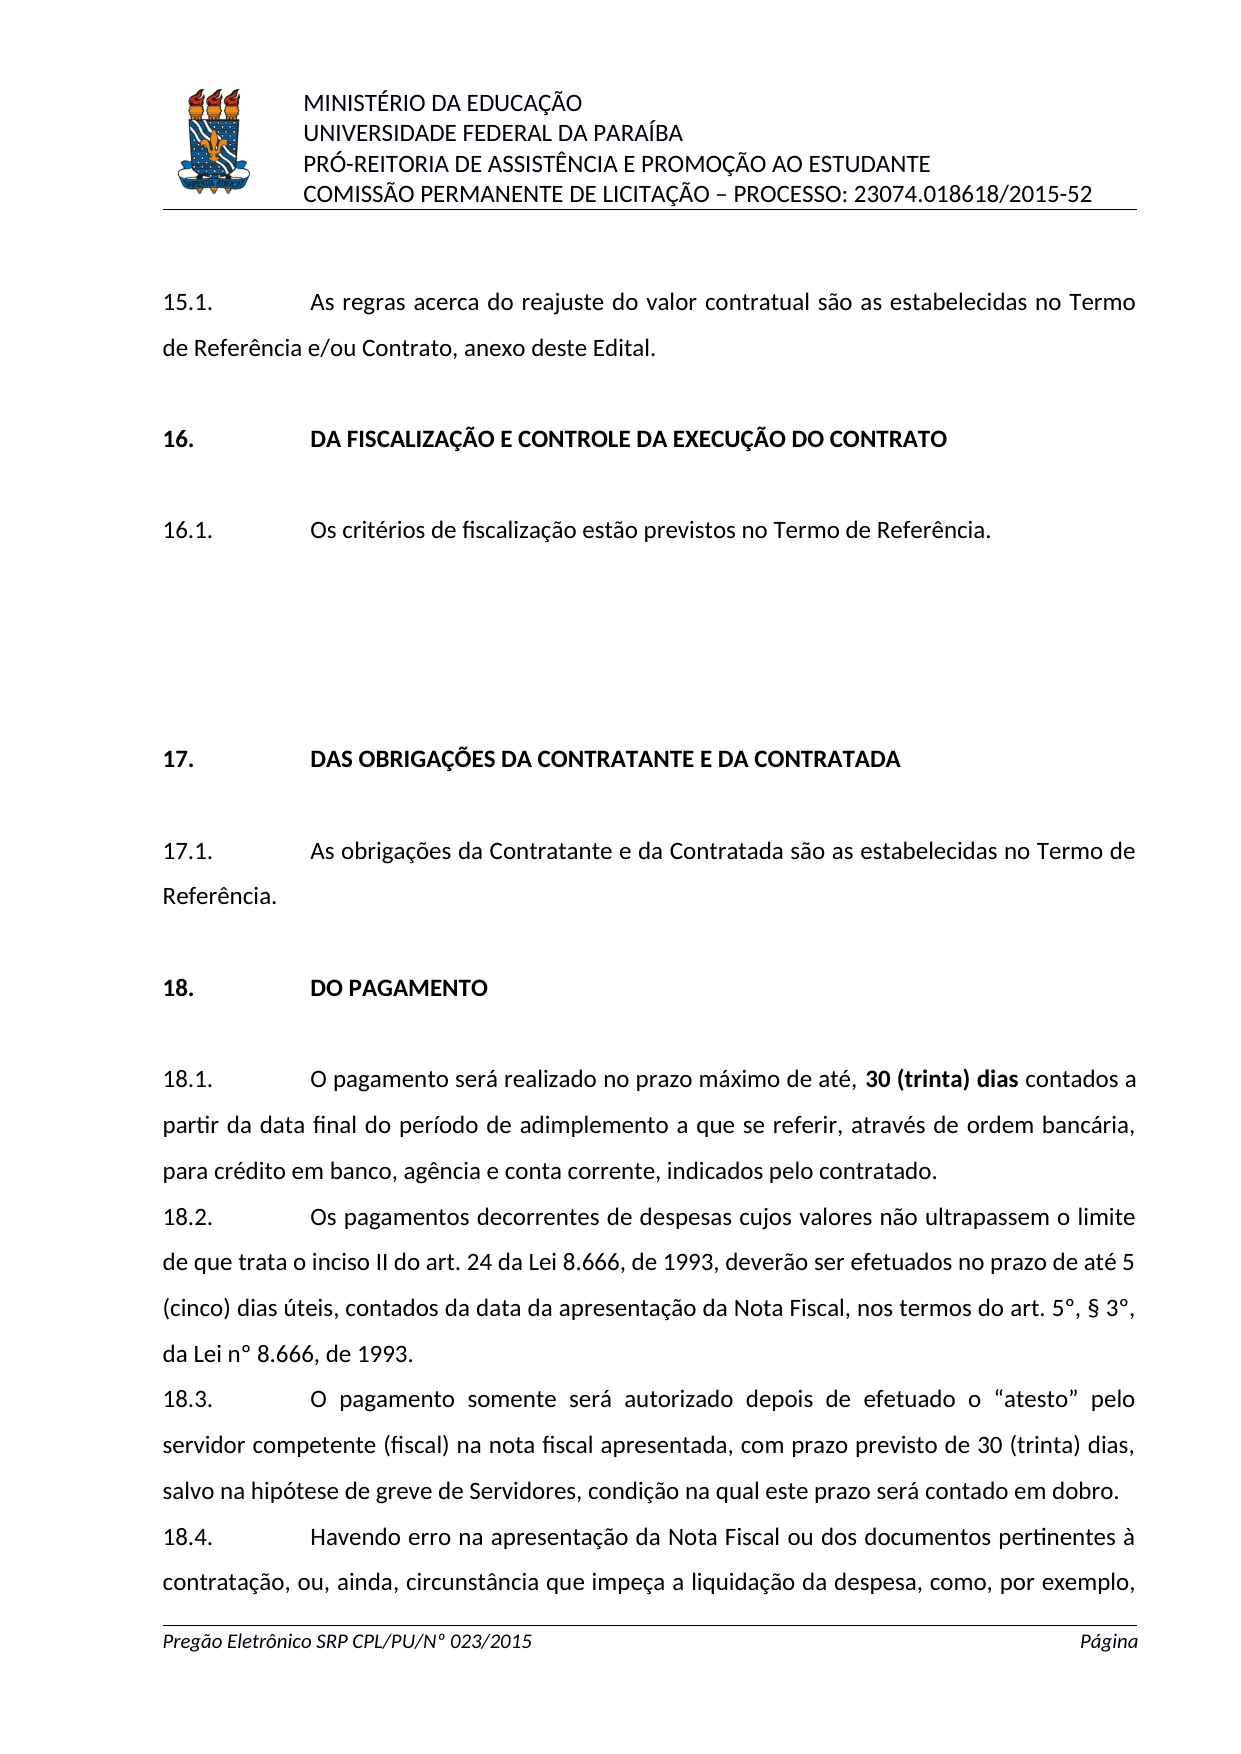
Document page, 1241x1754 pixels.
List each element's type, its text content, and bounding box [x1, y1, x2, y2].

list DA FISCALIZAÇÃO E CONTROLE DA EXECUÇÃO DO CONTRATO [162, 423, 1137, 454]
text 17.1. As obrigações da Contratante e da Contratada são as estabelecidas no Termo de Referência. [162, 835, 1137, 911]
list DAS OBRIGAÇÕES DA CONTRATANTE E DA CONTRATADA [162, 743, 1137, 774]
text 18.1. O pagamento será realizado no prazo máximo de até, 30 (trinta) dias contados a partir da data final do período de adimplemento a que se referir, através de ordem bancária, para crédito em banco, agência e conta corrente, indicados pelo contratado. [162, 1063, 1137, 1185]
list DO PAGAMENTO [162, 972, 1137, 1002]
text 15.1. As regras acerca do reajuste do valor contratual são as estabelecidas no Termo de Referência e/ou Contrato, anexo deste Edital. [162, 286, 1137, 362]
picture [173, 87, 255, 195]
text 18.3. O pagamento somente será autorizado depois de efetuado o “atesto” pelo servidor competente (fiscal) na nota fiscal apresentada, com prazo previsto de 30 (trinta) dias, salvo na hipótese de greve de Servidores, condição na qual este prazo será contado em dobro. [162, 1383, 1137, 1506]
text 16.1. Os critérios de fiscalização estão previstos no Termo de Referência. [162, 515, 1137, 545]
text 18.2. Os pagamentos decorrentes de despesas cujos valores não ultrapassem o limite de que trata o inciso II do art. 24 da Lei 8.666, de 1993, deverão ser efetuados no prazo de até 5 (cinco) dias úteis, contados da data da apresentação da Nota Fiscal, nos termos do art. 5º, § 3º, da Lei nº 8.666, de 1993. [162, 1201, 1137, 1368]
